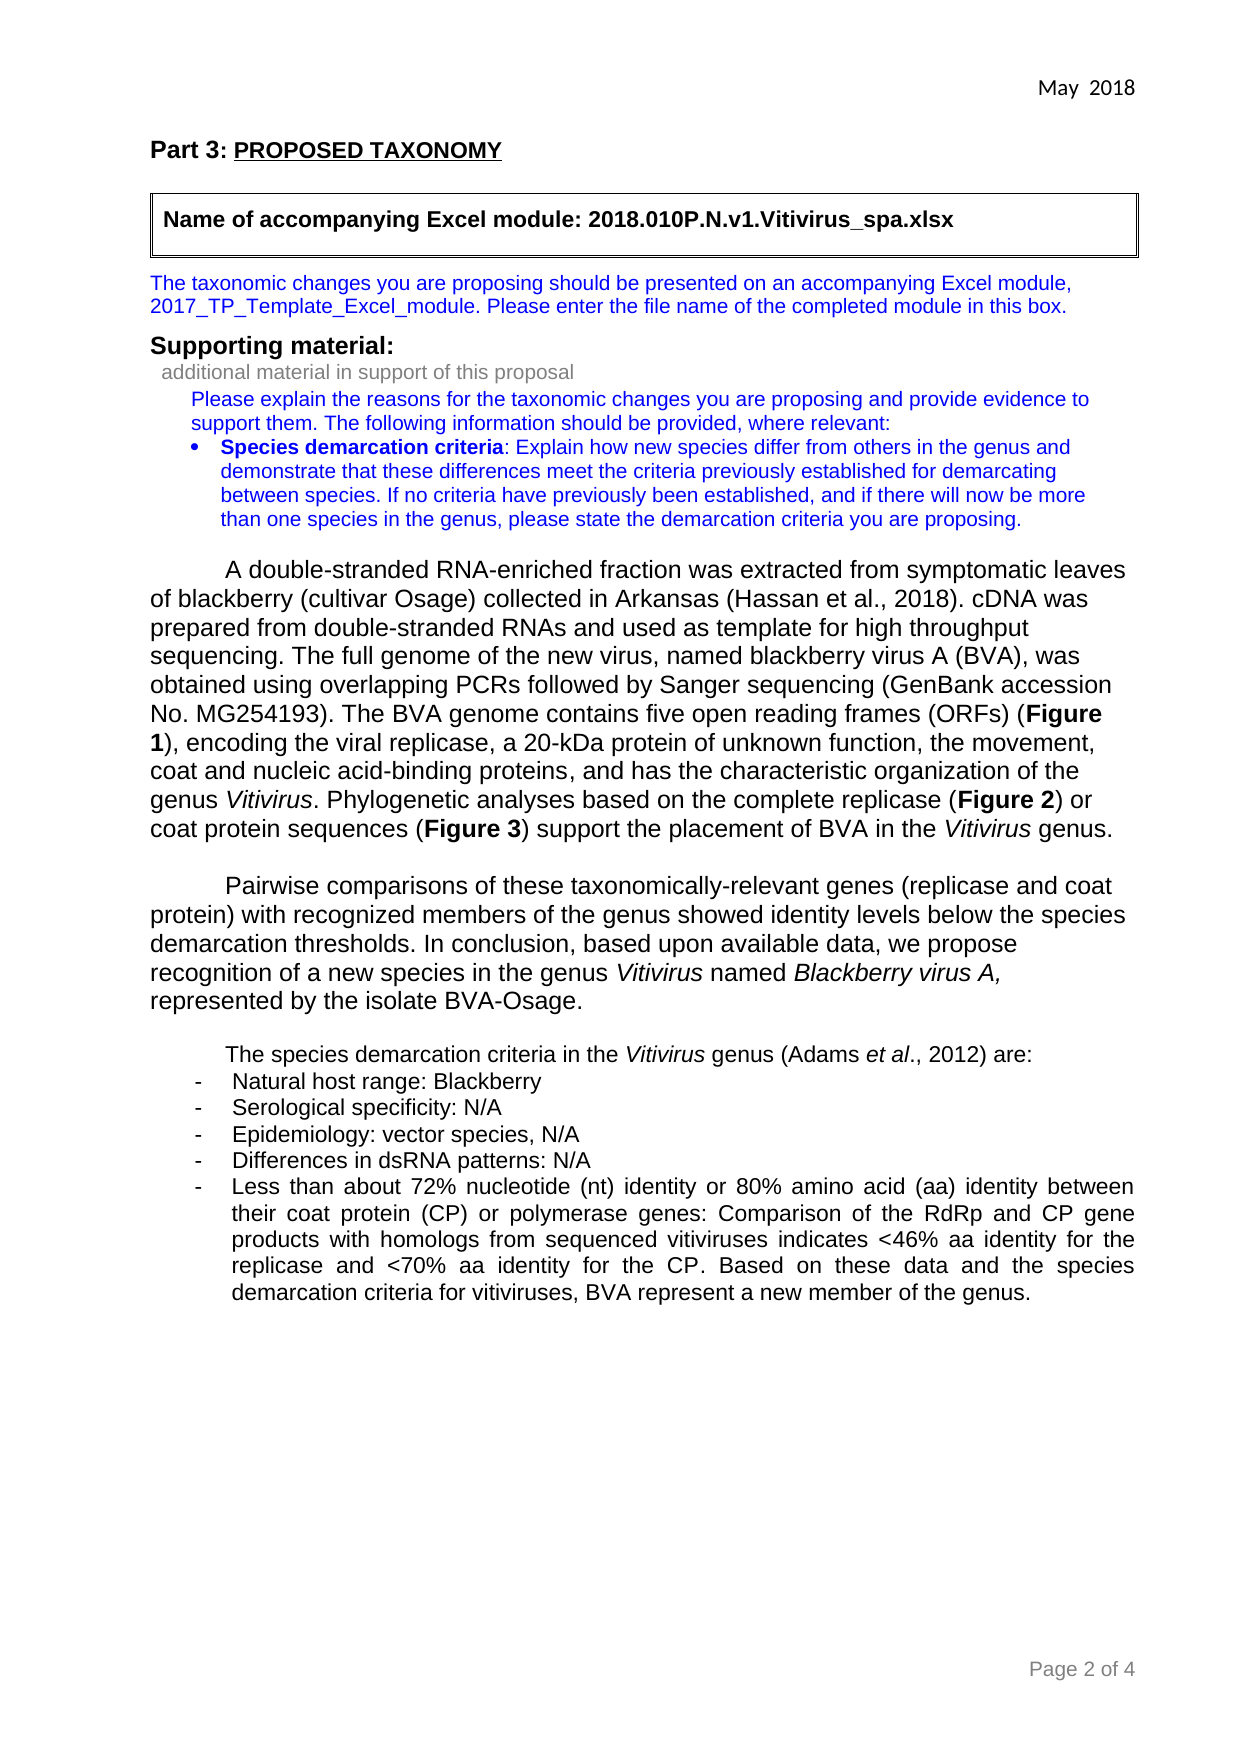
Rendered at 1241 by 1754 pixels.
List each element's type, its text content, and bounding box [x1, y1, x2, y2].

text A double-stranded RNA-enriched fraction was extracted from symptomatic leaves of blackberry (cultivar Osage) collected in Arkansas (Hassan et al., 2018). cDNA was prepared from double-stranded RNAs and used as template for high throughput sequencing. The full genome of the new virus, named blackberry virus A (BVA), was obtained using overlapping PCRs followed by Sanger sequencing (GenBank accession No. MG254193). The BVA genome contains five open reading frames (ORFs) (Figure 1), encoding the viral replicase, a 20-kDa protein of unknown function, the movement, coat and nucleic acid-binding proteins, and has the characteristic organization of the genus Vitivirus. Phylogenetic analyses based on the complete replicase (Figure 2) or coat protein sequences (Figure 3) support the placement of BVA in the Vitivirus genus. [150, 555, 1135, 843]
text Pairwise comparisons of these taxonomically-relevant genes (replicase and coat protein) with recognized members of the genus showed identity levels below the species demarcation thresholds. In conclusion, based upon available data, we propose recognition of a new species in the genus Vitivirus named Blackberry virus A, represented by the isolate BVA-Osage. [150, 871, 1135, 1015]
list Less than about 72% nucleotide (nt) identity or 80% amino acid (aa) identity between their coat protein (CP) or polymerase genes: Comparison of the RdRp and CP gene products with homologs from sequenced vitiviruses indicates <46% aa identity for the replicase and <70% aa identity for the CP. Based on these data and the species demarcation criteria for vitiviruses, BVA represent a new member of the genus. [194, 1173, 1135, 1305]
table_header Name of accompanying Excel module: 2018.010P.N.v1.Vitivirus_spa.xlsx [153, 194, 1136, 255]
text The taxonomic changes you are proposing should be presented on an accompanying Excel module, 2017_TP_Template_Excel_module. Please enter the file name of the completed module in this box. [150, 270, 1135, 318]
table_header additional material in support of this proposal [150, 360, 1111, 387]
text The species demarcation criteria in the Vitivirus genus (Adams et al., 2012) are: [150, 1041, 1135, 1068]
list Differences in dsRNA patterns: N/A [194, 1147, 1135, 1173]
table_cell Please explain the reasons for the taxonomic changes you are proposing and provide evidence to support them. The following information should be provided, where relevant: Species demarcation criteria: Explain how new species differ from others in the genus and demonstrate that these differences meet the criteria previously established for demarcating between species. If no criteria have previously been established, and if there will now be more than one species in the genus, please state the demarcation criteria you are proposing. [150, 387, 1111, 555]
list Epidemiology: vector species, N/A [194, 1121, 1135, 1147]
list Serological specificity: N/A [194, 1094, 1135, 1121]
text Supporting material: [150, 331, 1135, 359]
text Part 3: PROPOSED TAXONOMY [150, 135, 1135, 164]
list Natural host range: Blackberry [194, 1068, 1135, 1094]
